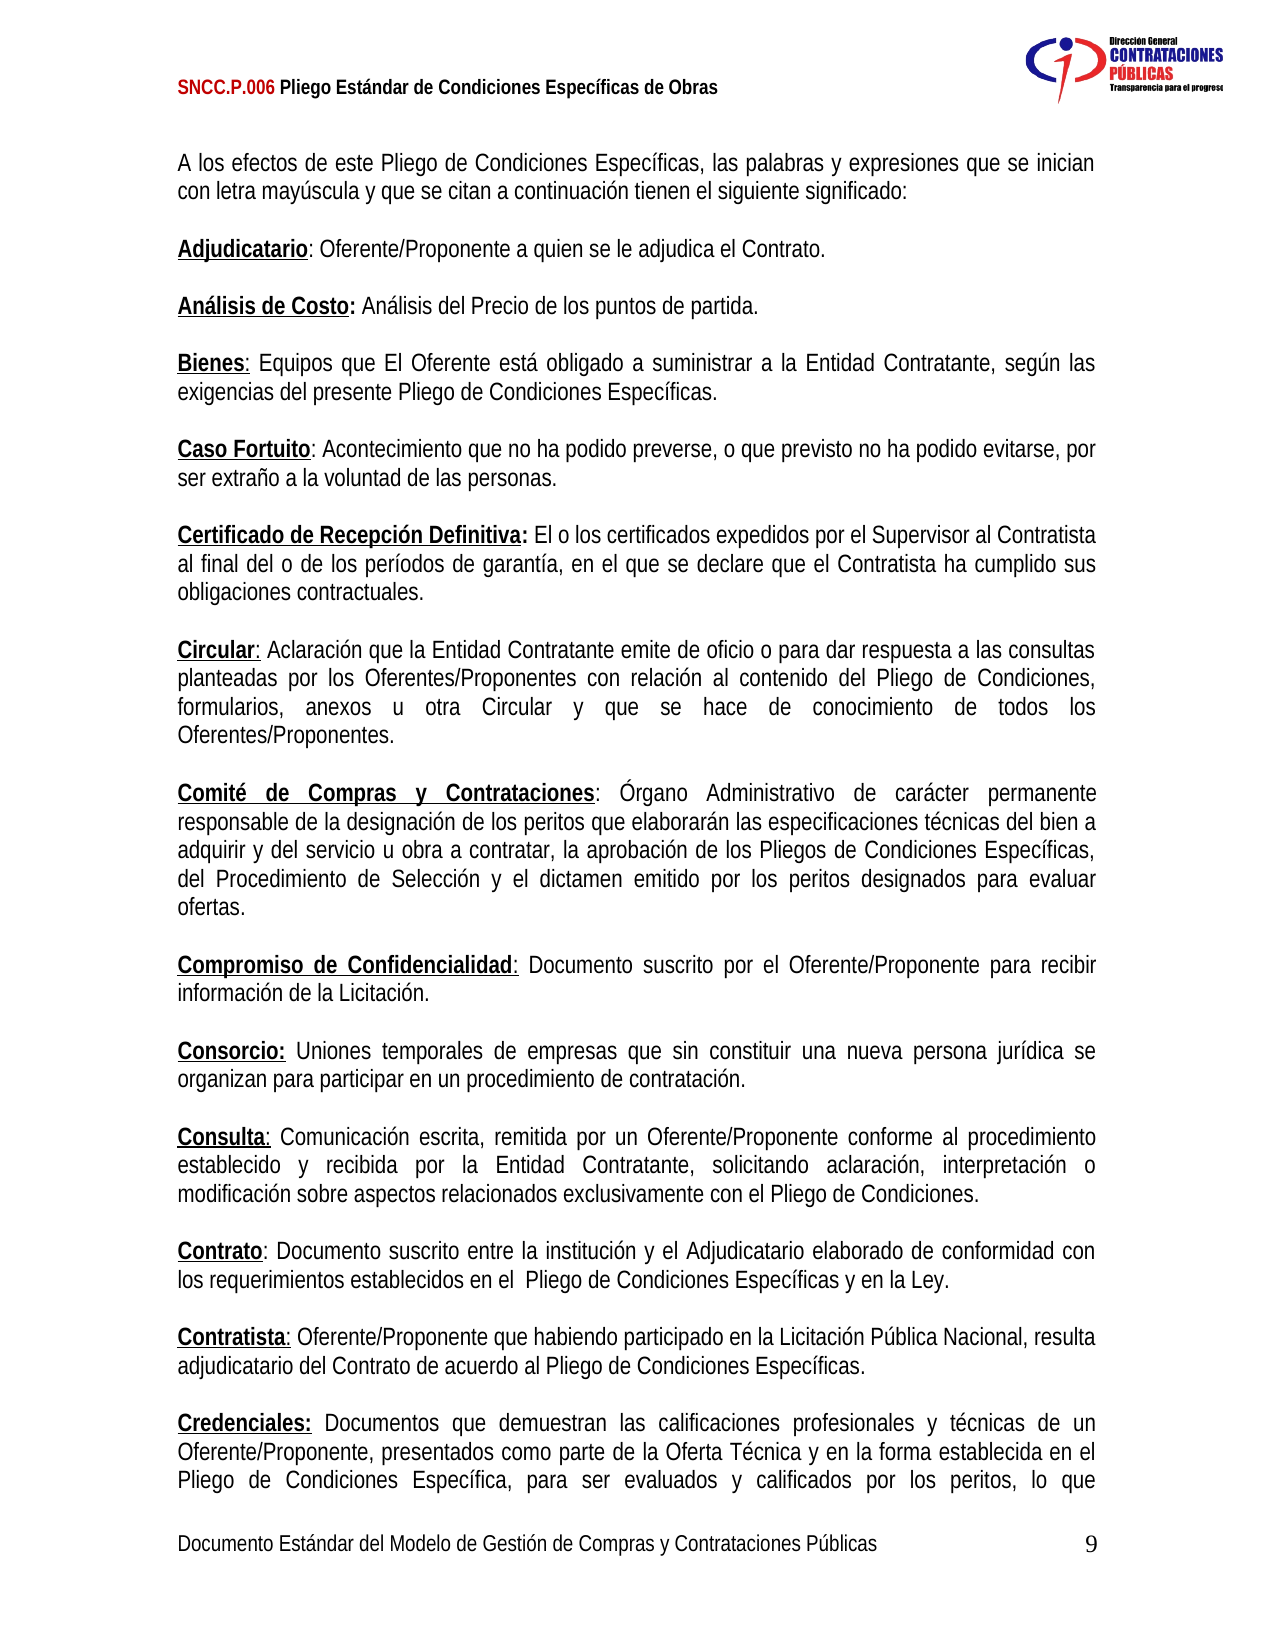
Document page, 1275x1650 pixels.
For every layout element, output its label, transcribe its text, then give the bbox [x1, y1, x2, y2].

text Consulta: Comunicación escrita, remitida por un Oferente/Proponente conforme al procedimiento establecido y recibida por la Entidad Contratante, solicitando aclaración, interpretación o modificación sobre aspectos relacionados exclusivamente con el Pliego de Condiciones. [177, 1122, 1098, 1207]
text Análisis de Costo: Análisis del Precio de los puntos de partida. [177, 291, 1098, 319]
text Comité de Compras y Contrataciones: Órgano Administrativo de carácter permanente responsable de la designación de los peritos que elaborarán las especificaciones técnicas del bien a adquirir y del servicio u obra a contratar, la aprobación de los Pliegos de Condiciones Específicas, del Procedimiento de Selección y el dictamen emitido por los peritos designados para evaluar ofertas. [177, 778, 1098, 921]
text Contratista: Oferente/Proponente que habiendo participado en la Licitación Pública Nacional, resulta adjudicatario del Contrato de acuerdo al Pliego de Condiciones Específicas. [177, 1322, 1098, 1379]
text Adjudicatario: Oferente/Proponente a quien se le adjudica el Contrato. [177, 233, 1098, 262]
text Caso Fortuito: Acontecimiento que no ha podido preverse, o que previsto no ha podido evitarse, por ser extraño a la voluntad de las personas. [177, 434, 1098, 491]
picture [1025, 37, 1223, 104]
text Contrato: Documento suscrito entre la institución y el Adjudicatario elaborado de conformidad con los requerimientos establecidos en el Pliego de Condiciones Específicas y en la Ley. [177, 1236, 1098, 1293]
text Certificado de Recepción Definitiva: El o los certificados expedidos por el Supervisor al Contratista al final del o de los períodos de garantía, en el que se declare que el Contratista ha cumplido sus obligaciones contractuales. [177, 520, 1098, 606]
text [177, 1408, 1098, 1494]
text A los efectos de este Pliego de Condiciones Específicas, las palabras y expresiones que se inician con letra mayúscula y que se citan a continuación tienen el siguiente significado: [177, 148, 1098, 205]
text Bienes: Equipos que El Oferente está obligado a suministrar a la Entidad Contratante, según las exigencias del presente Pliego de Condiciones Específicas. [177, 348, 1098, 405]
text Compromiso de Confidencialidad: Documento suscrito por el Oferente/Proponente para recibir información de la Licitación. [177, 950, 1098, 1007]
text Consorcio: Uniones temporales de empresas que sin constituir una nueva persona jurídica se organizan para participar en un procedimiento de contratación. [177, 1036, 1098, 1093]
text Circular: Aclaración que la Entidad Contratante emite de oficio o para dar respuesta a las consultas planteadas por los Oferentes/Proponentes con relación al contenido del Pliego de Condiciones, formularios, anexos u otra Circular y que se hace de conocimiento de todos los Oferentes/Proponentes. [177, 634, 1098, 749]
